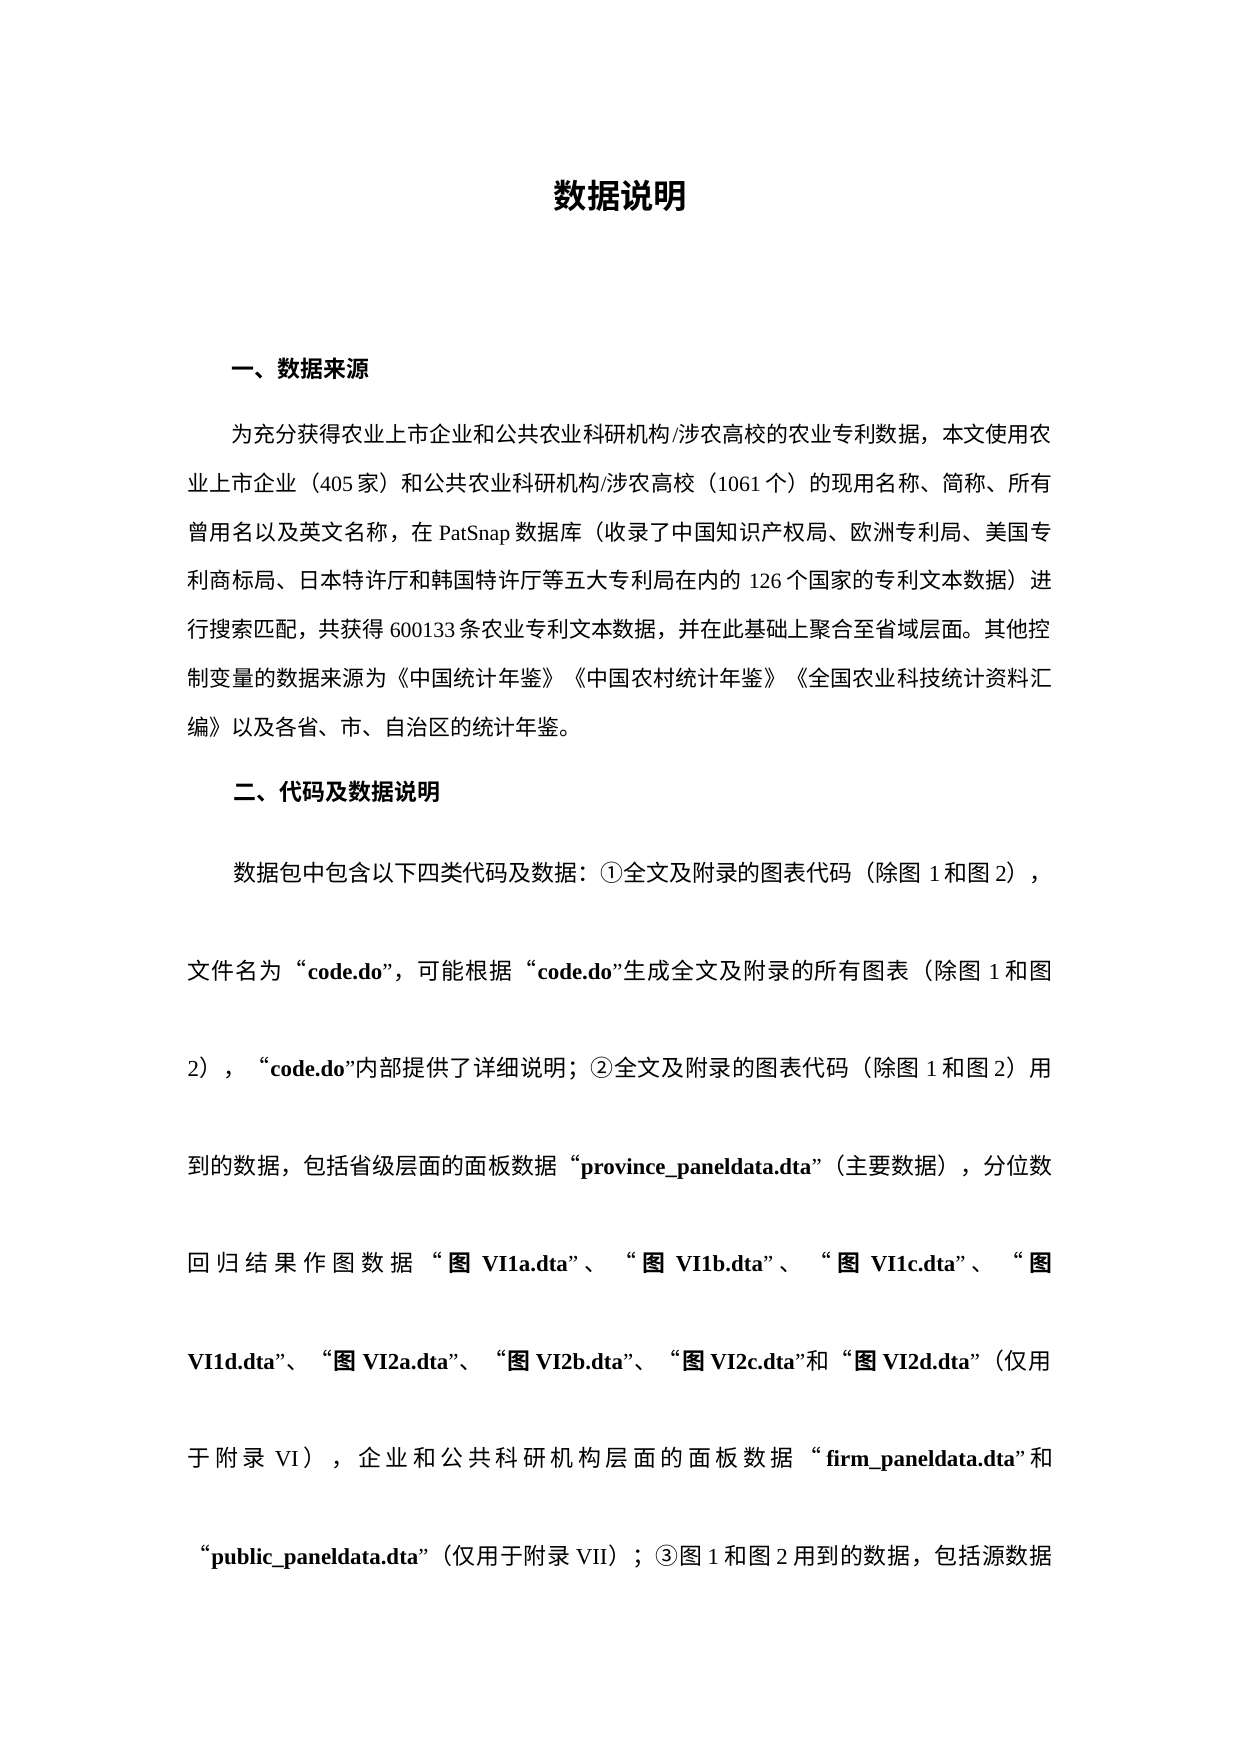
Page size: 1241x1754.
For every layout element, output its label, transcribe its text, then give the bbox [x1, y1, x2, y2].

text 一、数据来源 [187, 335, 1053, 400]
text 二、代码及数据说明 [187, 758, 1053, 823]
text 为充分获得农业上市企业和公共农业科研机构/涉农高校的农业专利数据，本文使用农业上市企业（405家）和公共农业科研机构/涉农高校（1061个）的现用名称、简称、所有曾用名以及英文名称，在PatSnap数据库（收录了中国知识产权局、欧洲专利局、美国专利商标局、日本特许厅和韩国特许厅等五大专利局在内的126个国家的专利文本数据）进行搜索匹配，共获得600133条农业专利文本数据，并在此基础上聚合至省域层面。其他控制变量的数据来源为《中国统计年鉴》《中国农村统计年鉴》《全国农业科技统计资料汇编》以及各省、市、自治区的统计年鉴。 [187, 417, 1053, 742]
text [187, 839, 1053, 1587]
text 数据说明 [187, 162, 1053, 227]
